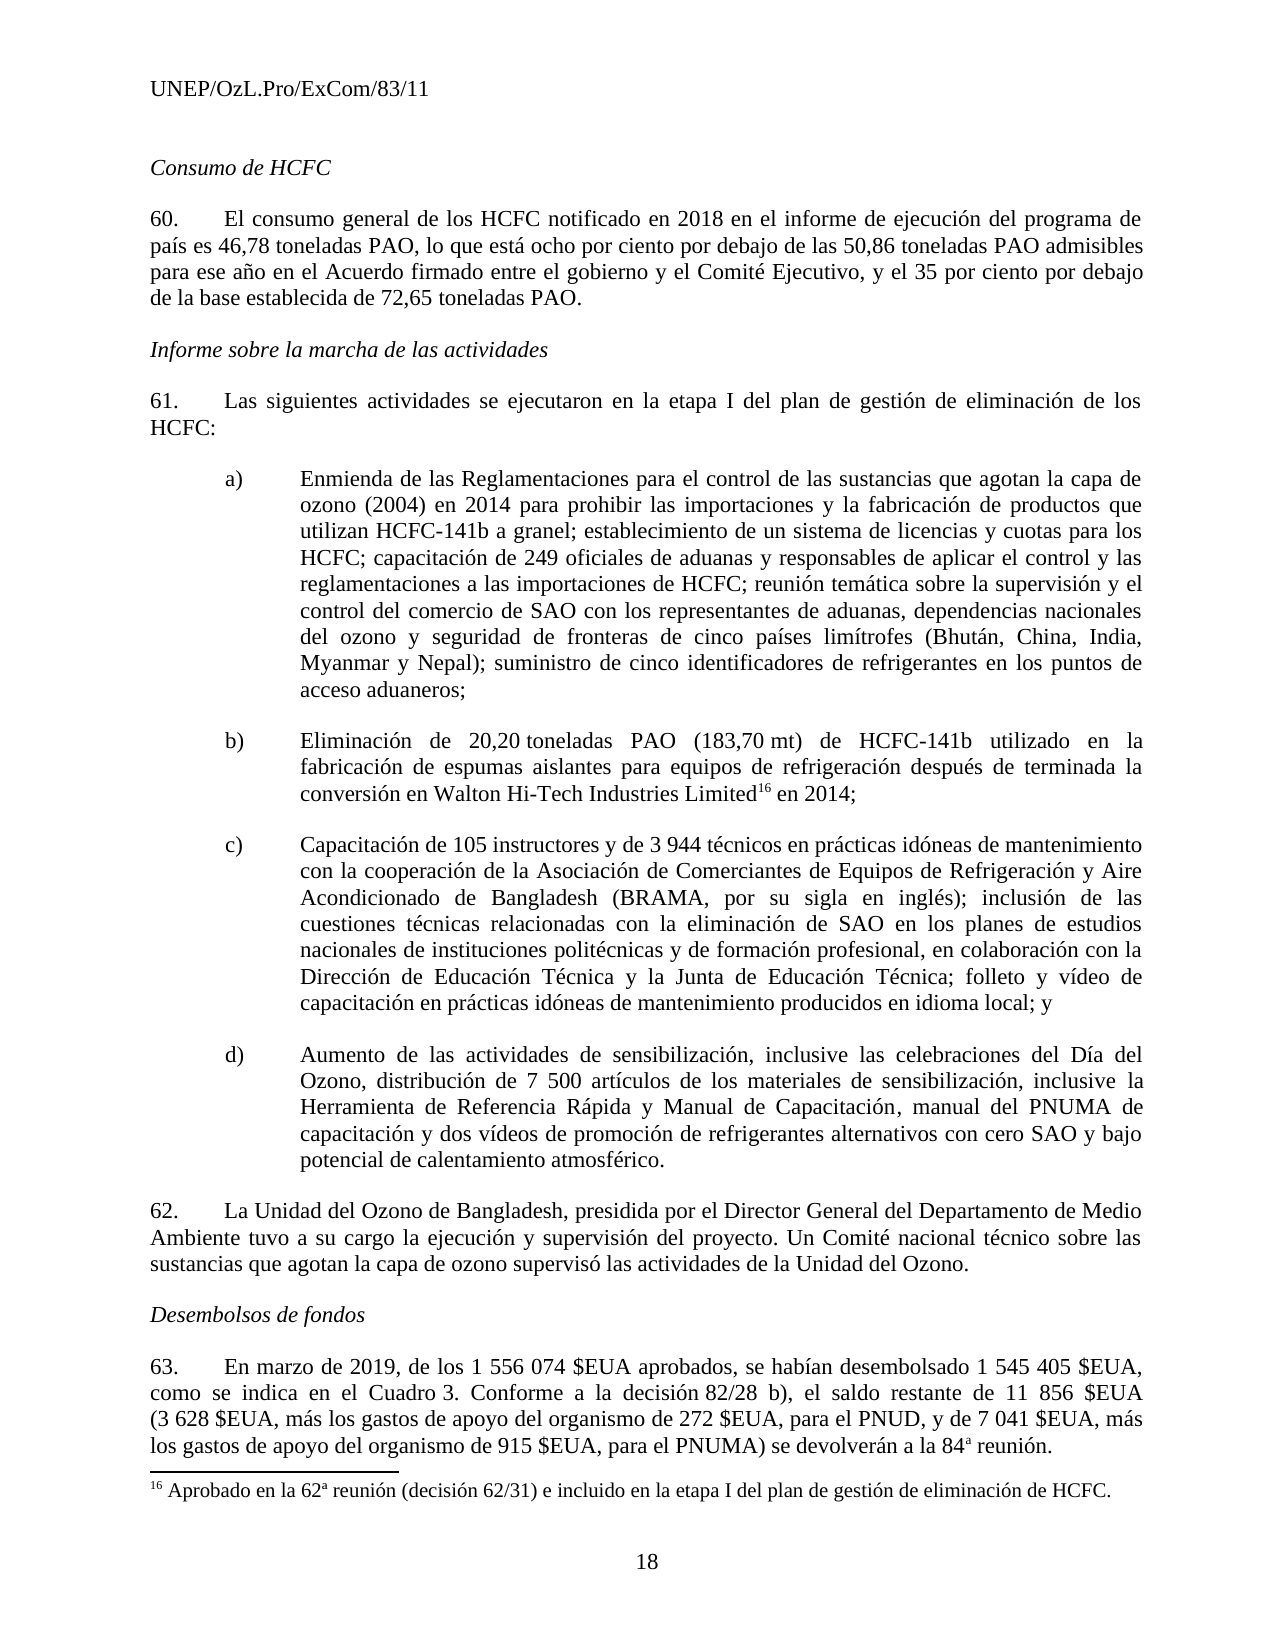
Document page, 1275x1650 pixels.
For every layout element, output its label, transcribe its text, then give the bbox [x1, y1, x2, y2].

subtitle La Unidad del Ozono de Bangladesh, presidida por el Director General del Departamento de Medio Ambiente tuvo a su cargo la ejecución y supervisión del proyecto. Un Comité nacional técnico sobre las sustancias que agotan la capa de ozono supervisó las actividades de la Unidad del Ozono. [150, 1197, 1144, 1276]
text Desembolsos de fondos [150, 1301, 1144, 1328]
subtitle Capacitación de 105 instructores y de 3 944 técnicos en prácticas idóneas de mantenimiento con la cooperación de la Asociación de Comerciantes de Equipos de Refrigeración y Aire Acondicionado de Bangladesh (BRAMA, por su sigla en inglés); inclusión de las cuestiones técnicas relacionadas con la eliminación de SAO en los planes de estudios nacionales de instituciones politécnicas y de formación profesional, en colaboración con la Dirección de Educación Técnica y la Junta de Educación Técnica; folleto y vídeo de capacitación en prácticas idóneas de mantenimiento producidos en idioma local; y [225, 831, 1144, 1016]
subtitle Las siguientes actividades se ejecutaron en la etapa I del plan de gestión de eliminación de los HCFC: [150, 387, 1144, 440]
subtitle Enmienda de las Reglamentaciones para el control de las sustancias que agotan la capa de ozono (2004) en 2014 para prohibir las importaciones y la fabricación de productos que utilizan HCFC-141b a granel; establecimiento de un sistema de licencias y cuotas para los HCFC; capacitación de 249 oficiales de aduanas y responsables de aplicar el control y las reglamentaciones a las importaciones de HCFC; reunión temática sobre la supervisión y el control del comercio de SAO con los representantes de aduanas, dependencias nacionales del ozono y seguridad de fronteras de cinco países limítrofes (Bhután, China, India, Myanmar y Nepal); suministro de cinco identificadores de refrigerantes en los puntos de acceso aduaneros; [225, 465, 1144, 702]
subtitle Informe sobre la marcha de las actividades [150, 336, 1144, 362]
text Consumo de HCFC [150, 154, 1144, 180]
subtitle El consumo general de los HCFC notificado en 2018 en el informe de ejecución del programa de país es 46,78 toneladas PAO, lo que está ocho por ciento por debajo de las 50,86 toneladas PAO admisibles para ese año en el Acuerdo firmado entre el gobierno y el Comité Ejecutivo, y el 35 por ciento por debajo de la base establecida de 72,65 toneladas PAO. [150, 205, 1144, 311]
subtitle Eliminación de 20,20 toneladas PAO (183,70 mt) de HCFC-141b utilizado en la fabricación de espumas aislantes para equipos de refrigeración después de terminada la conversión en Walton Hi-Tech Industries Limited en 2014; [225, 727, 1144, 806]
subtitle En marzo de 2019, de los 1 556 074 $EUA aprobados, se habían desembolsado 1 545 405 $EUA, como se indica en el Cuadro 3. Conforme a la decisión 82/28 b), el saldo restante de 11 856 $EUA (3 628 $EUA, más los gastos de apoyo del organismo de 272 $EUA, para el PNUD, y de 7 041 $EUA, más los gastos de apoyo del organismo de 915 $EUA, para el PNUMA) se devolverán a la 84a reunión. [150, 1353, 1144, 1458]
subtitle Aumento de las actividades de sensibilización, inclusive las celebraciones del Día del Ozono, distribución de 7 500 artículos de los materiales de sensibilización, inclusive la Herramienta de Referencia Rápida y Manual de Capacitación, manual del PNUMA de capacitación y dos vídeos de promoción de refrigerantes alternativos con cero SAO y bajo potencial de calentamiento atmosférico. [225, 1041, 1144, 1172]
